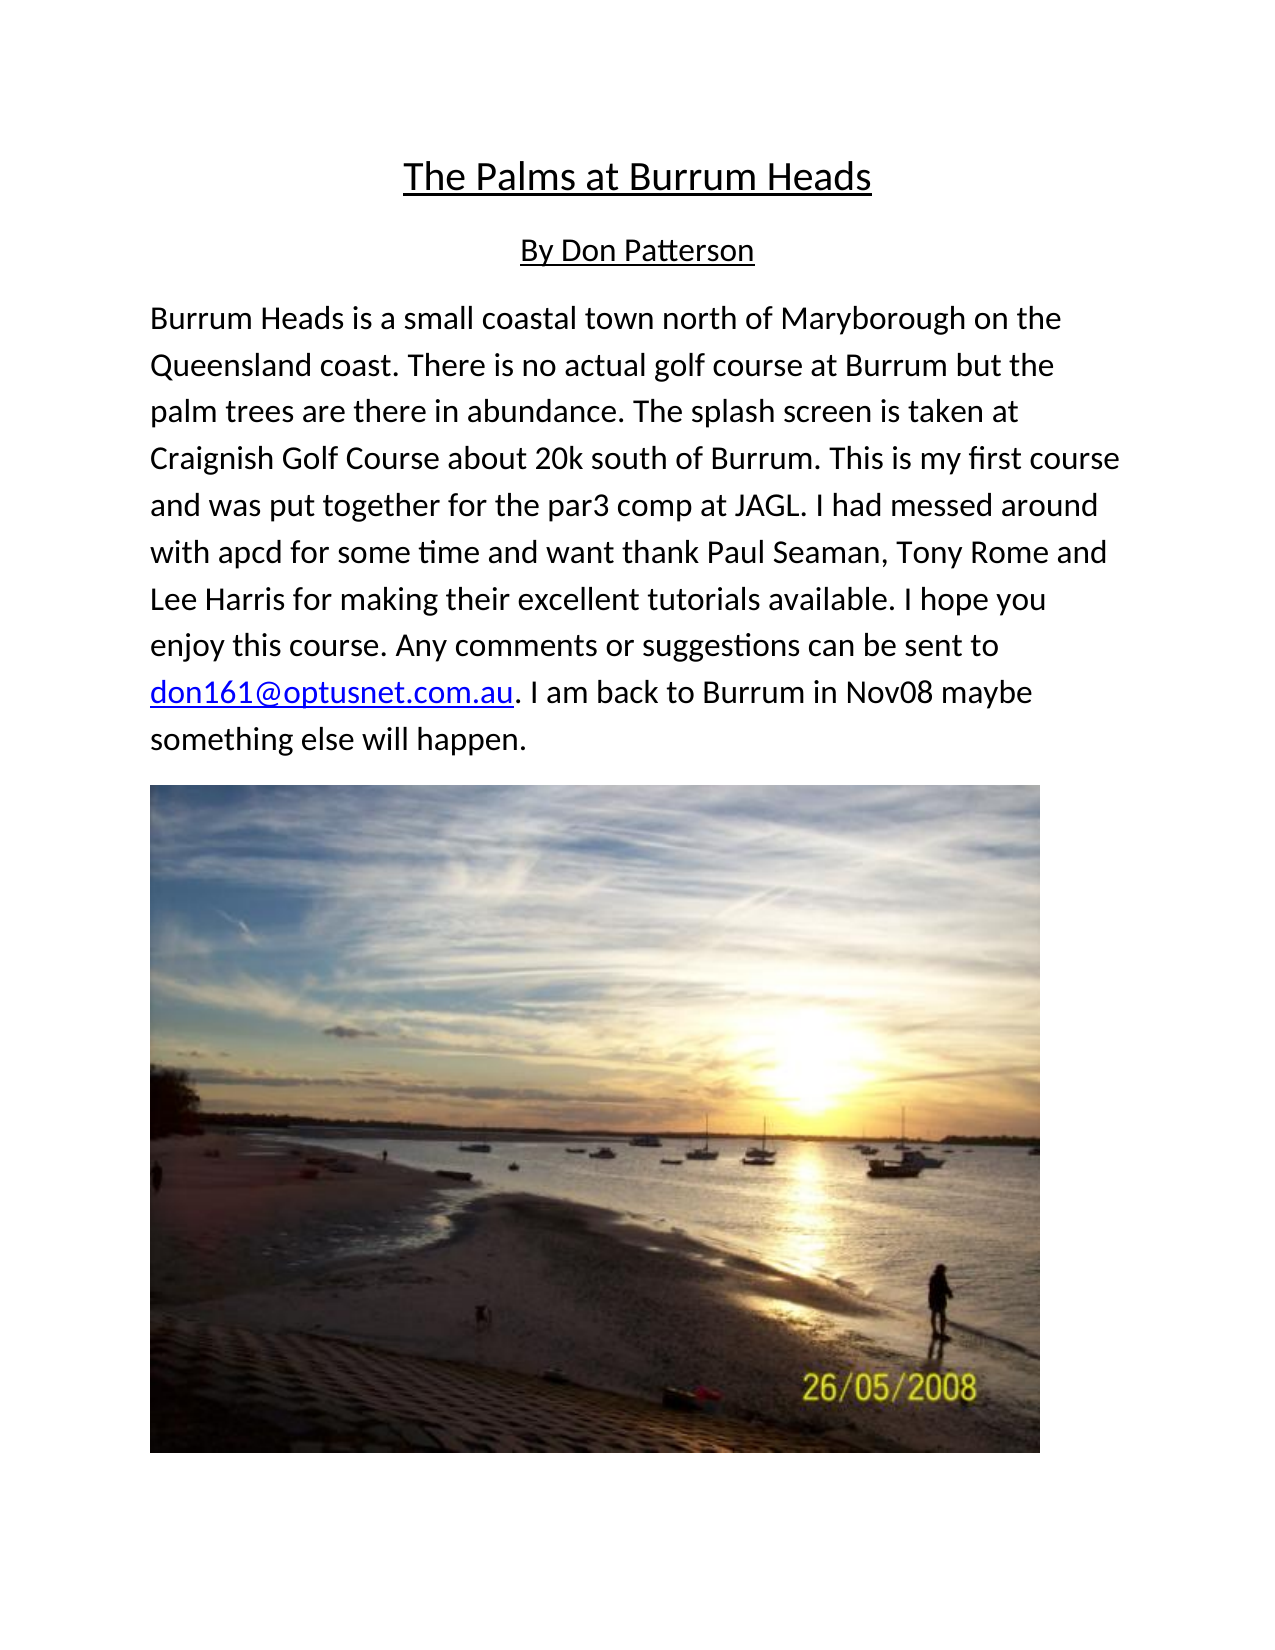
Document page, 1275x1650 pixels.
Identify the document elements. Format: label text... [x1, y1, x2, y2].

text By Don Patterson [150, 229, 1125, 270]
picture [150, 785, 1040, 1453]
text The Palms at Burrum Heads [150, 150, 1125, 201]
text Burrum Heads is a small coastal town north of Maryborough on the Queensland coast. There is no actual golf course at Burrum but the palm trees are there in abundance. The splash screen is taken at Craignish Golf Course about 20k south of Burrum. This is my first course and was put together for the par3 comp at JAGL. I had messed around with apcd for some time and want thank Paul Seaman, Tony Rome and Lee Harris for making their excellent tutorials available. I hope you enjoy this course. Any comments or suggestions can be sent to don161@optusnet.com.au. I am back to Burrum in Nov08 maybe something else will happen. [150, 297, 1125, 758]
